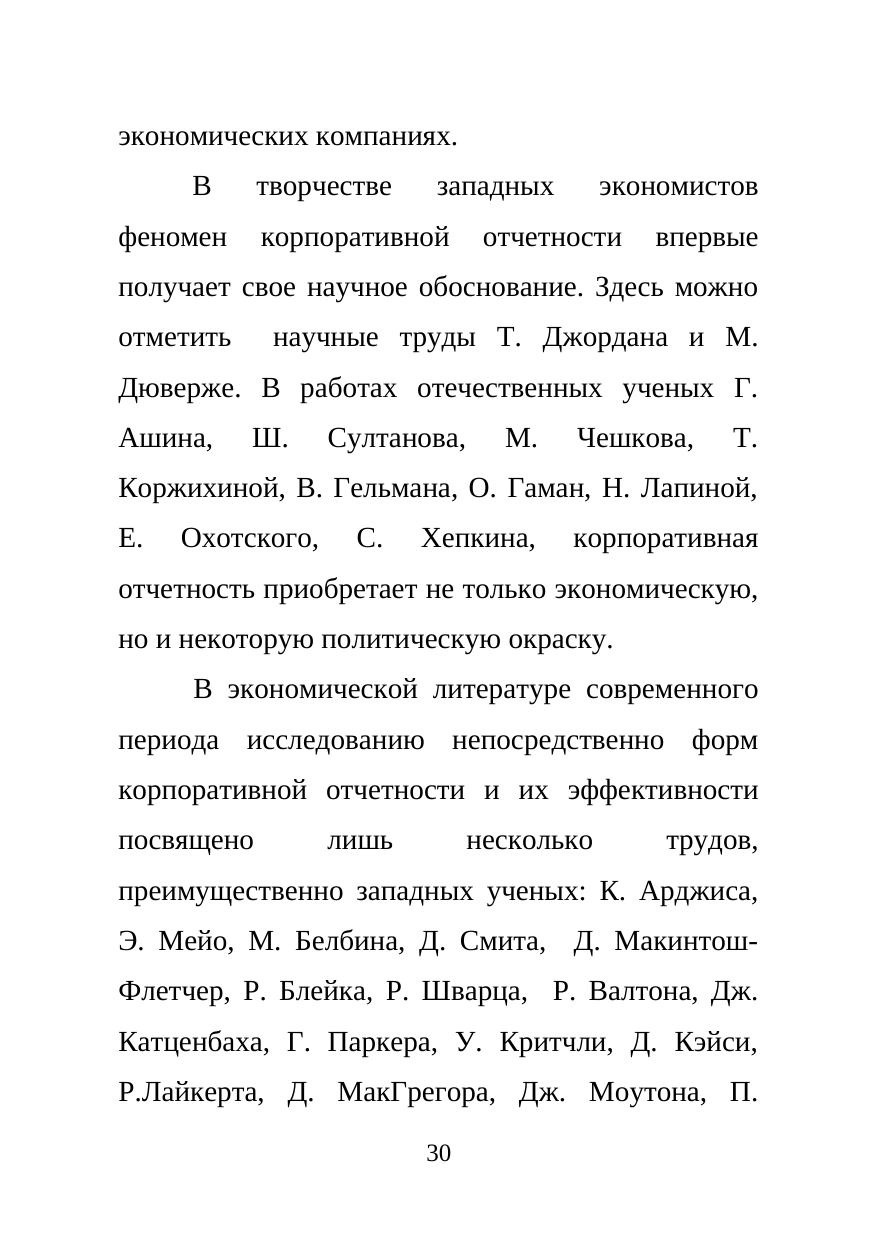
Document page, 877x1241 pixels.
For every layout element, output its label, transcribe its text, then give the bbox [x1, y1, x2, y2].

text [118, 118, 759, 152]
text В творчестве западных экономистов феномен корпоративной отчетности впервые получает свое научное обоснование. Здесь можно отметить научные труды Т. Джордана и М. Дюверже. В работах отечественных ученых Г. Ашина, Ш. Султанова, М. Чешкова, Т. Коржихиной, В. Гельмана, О. Гаман, Н. Лапиной, Е. Охотского, С. Хепкина, корпоративная отчетность приобретает не только экономическую, но и некоторую политическую окраску. [118, 168, 759, 655]
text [118, 672, 759, 1108]
